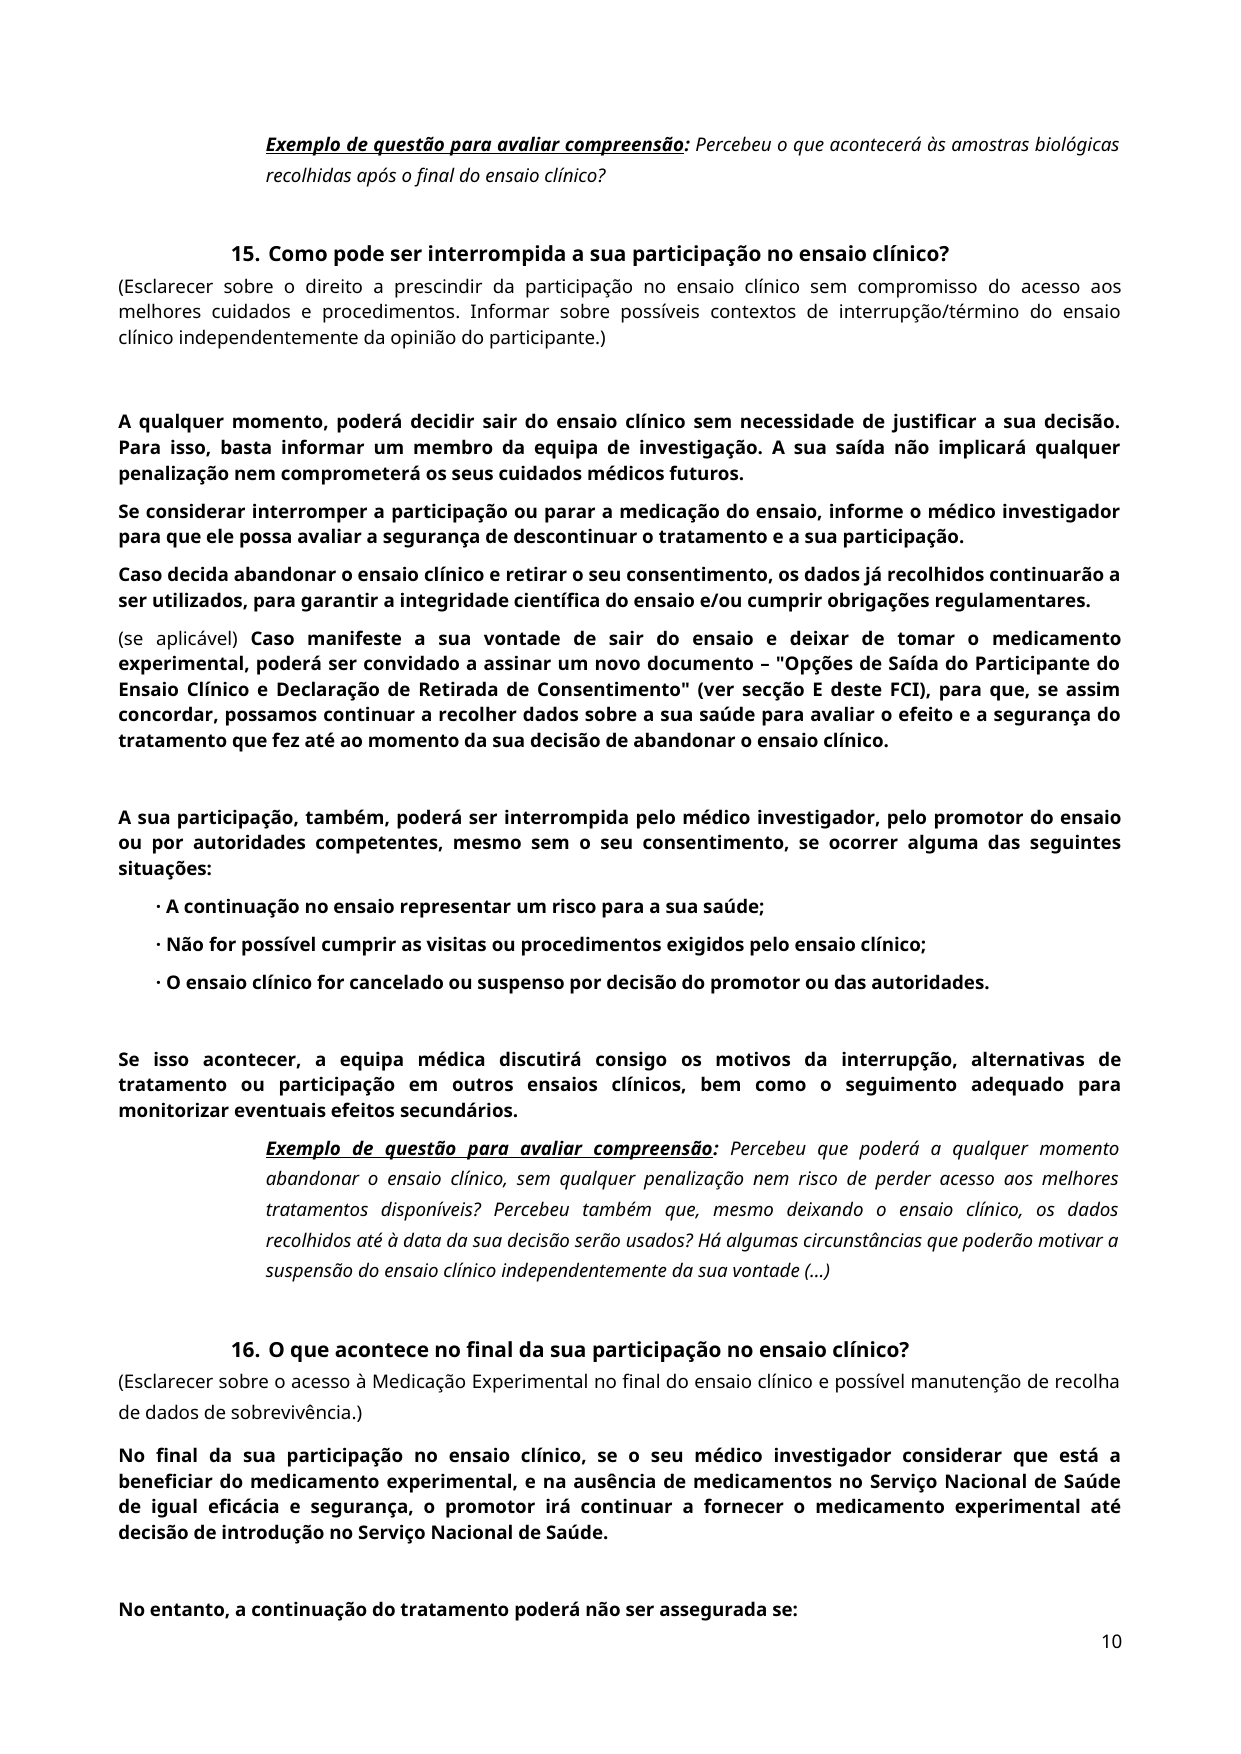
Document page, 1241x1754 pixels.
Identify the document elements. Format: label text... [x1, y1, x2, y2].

text Exemplo de questão para avaliar compreensão: Percebeu que poderá a qualquer momento abandonar o ensaio clínico, sem qualquer penalização nem risco de perder acesso aos melhores tratamentos disponíveis? Percebeu também que, mesmo deixando o ensaio clínico, os dados recolhidos até à data da sua decisão serão usados? Há algumas circunstâncias que poderão motivar a suspensão do ensaio clínico independentemente da sua vontade (...) [266, 1135, 1122, 1283]
text Se isso acontecer, a equipa médica discutirá consigo os motivos da interrupção, alternativas de tratamento ou participação em outros ensaios clínicos, bem como o seguimento adequado para monitorizar eventuais efeitos secundários. [118, 1046, 1122, 1122]
text A sua participação, também, poderá ser interrompida pelo médico investigador, pelo promotor do ensaio ou por autoridades competentes, mesmo sem o seu consentimento, se ocorrer alguma das seguintes situações: [118, 804, 1122, 881]
text (Esclarecer sobre o direito a prescindir da participação no ensaio clínico sem compromisso do acesso aos melhores cuidados e procedimentos. Informar sobre possíveis contextos de interrupção/término do ensaio clínico independentemente da opinião do participante.) [118, 273, 1122, 350]
list Como pode ser interrompida a sua participação no ensaio clínico? [231, 239, 1122, 268]
text Se considerar interromper a participação ou parar a medicação do ensaio, informe o médico investigador para que ele possa avaliar a segurança de descontinuar o tratamento e a sua participação. [118, 498, 1122, 549]
text A qualquer momento, poderá decidir sair do ensaio clínico sem necessidade de justificar a sua decisão. Para isso, basta informar um membro da equipa de investigação. A sua saída não implicará qualquer penalização nem comprometerá os seus cuidados médicos futuros. [118, 409, 1122, 485]
text · A continuação no ensaio representar um risco para a sua saúde; [156, 893, 1122, 918]
text Exemplo de questão para avaliar compreensão: Percebeu o que acontecerá às amostras biológicas recolhidas após o final do ensaio clínico? [266, 131, 1122, 187]
list O que acontece no final da sua participação no ensaio clínico? [231, 1335, 1122, 1363]
text · Não for possível cumprir as visitas ou procedimentos exigidos pelo ensaio clínico; [156, 931, 1122, 957]
text Caso decida abandonar o ensaio clínico e retirar o seu consentimento, os dados já recolhidos continuarão a ser utilizados, para garantir a integridade científica do ensaio e/ou cumprir obrigações regulamentares. [118, 561, 1122, 612]
text No final da sua participação no ensaio clínico, se o seu médico investigador considerar que está a beneficiar do medicamento experimental, e na ausência de medicamentos no Serviço Nacional de Saúde de igual eficácia e segurança, o promotor irá continuar a fornecer o medicamento experimental até decisão de introdução no Serviço Nacional de Saúde. [118, 1442, 1122, 1544]
text (Esclarecer sobre o acesso à Medicação Experimental no final do ensaio clínico e possível manutenção de recolha de dados de sobrevivência.) [118, 1369, 1122, 1425]
text (se aplicável) Caso manifeste a sua vontade de sair do ensaio e deixar de tomar o medicamento experimental, poderá ser convidado a assinar um novo documento – "Opções de Saída do Participante do Ensaio Clínico e Declaração de Retirada de Consentimento" (ver secção E deste FCI), para que, se assim concordar, possamos continuar a recolher dados sobre a sua saúde para avaliar o efeito e a segurança do tratamento que fez até ao momento da sua decisão de abandonar o ensaio clínico. [118, 625, 1122, 753]
text · O ensaio clínico for cancelado ou suspenso por decisão do promotor ou das autoridades. [156, 969, 1122, 994]
text No entanto, a continuação do tratamento poderá não ser assegurada se: [118, 1596, 1122, 1621]
